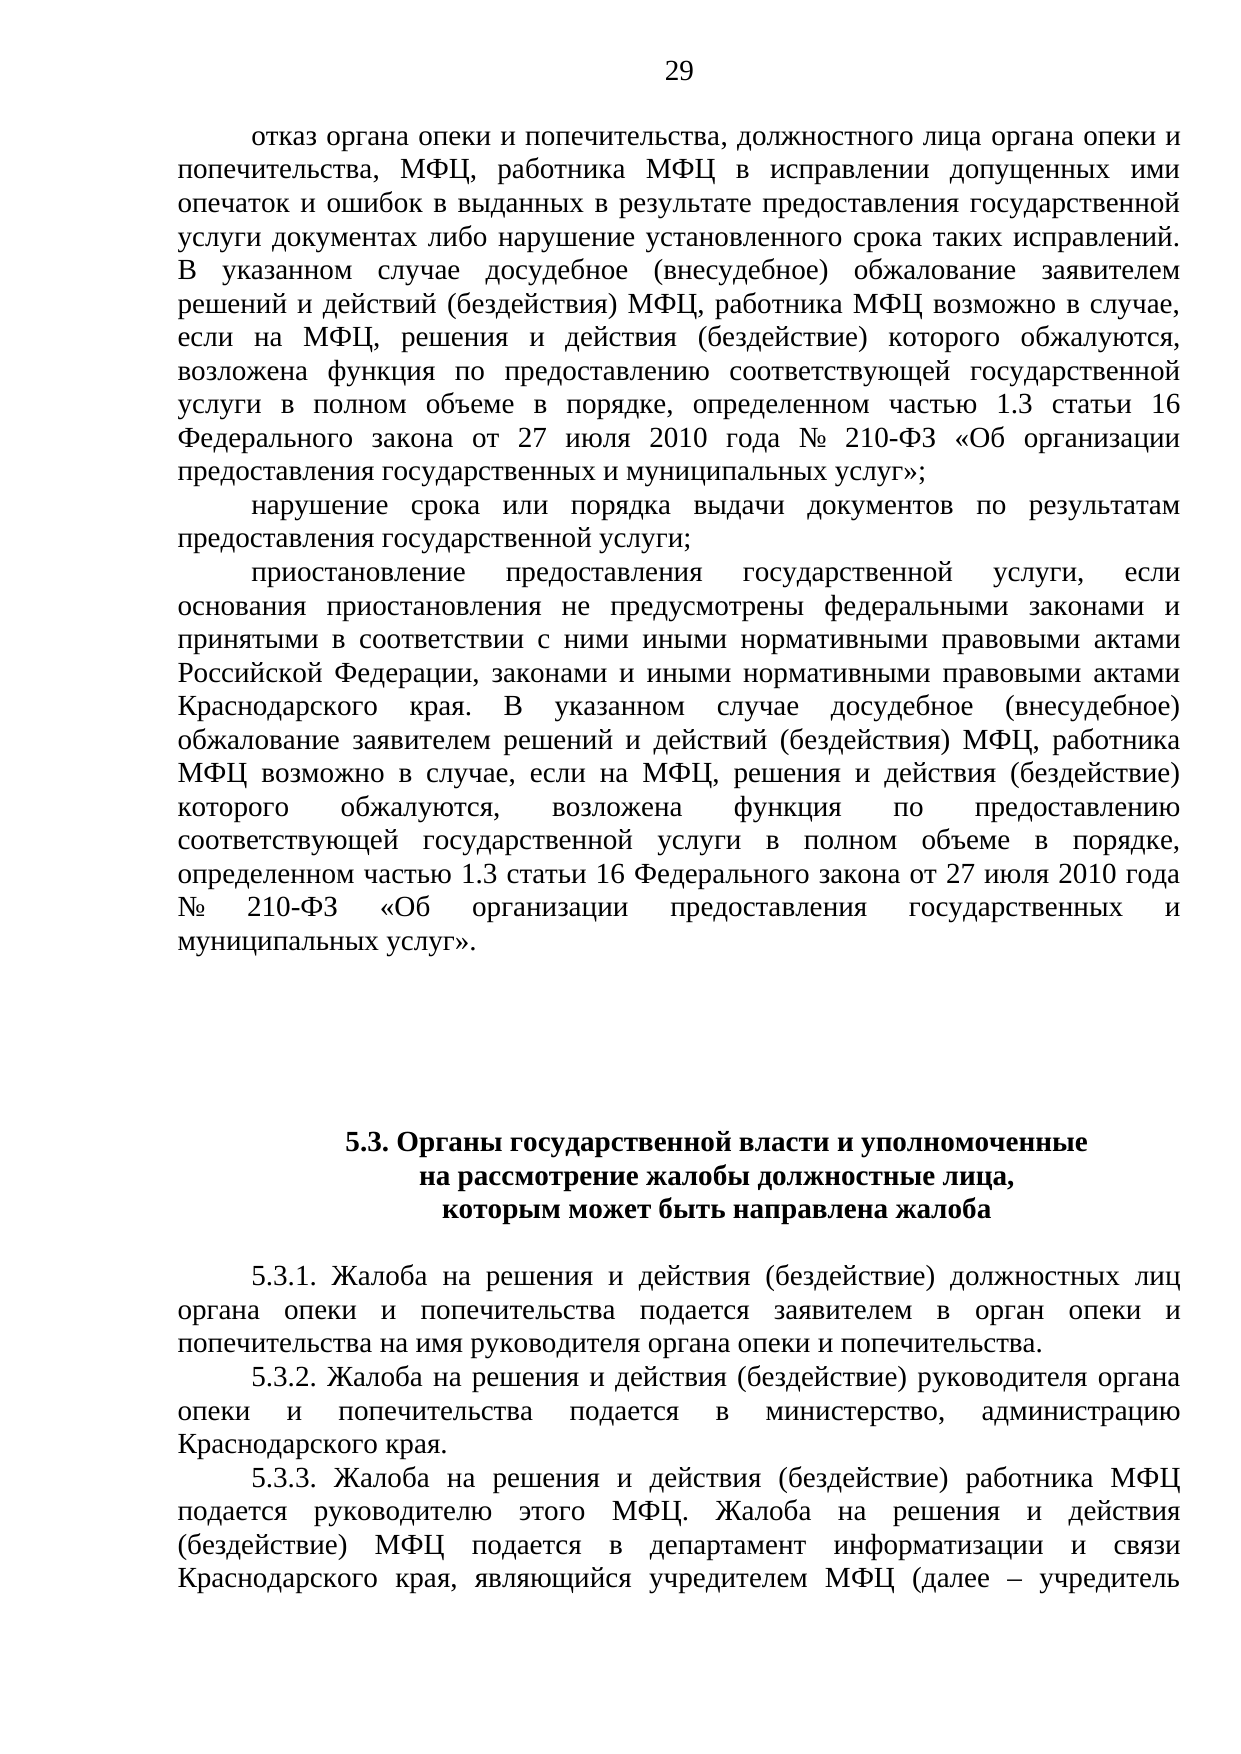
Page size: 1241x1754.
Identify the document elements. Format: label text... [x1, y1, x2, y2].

text 5.3. Органы государственной власти и уполномоченные [177, 1124, 1181, 1158]
text 5.3.1. Жалоба на решения и действия (бездействие) должностных лиц органа опеки и попечительства подается заявителем в орган опеки и попечительства на имя руководителя органа опеки и попечительства. [177, 1258, 1181, 1359]
text на рассмотрение жалобы должностные лица, [177, 1158, 1181, 1191]
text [177, 1460, 1181, 1594]
text отказ органа опеки и попечительства, должностного лица органа опеки и попечительства, МФЦ, работника МФЦ в исправлении допущенных ими опечаток и ошибок в выданных в результате предоставления государственной услуги документах либо нарушение установленного срока таких исправлений. В указанном случае досудебное (внесудебное) обжалование заявителем решений и действий (бездействия) МФЦ, работника МФЦ возможно в случае, если на МФЦ, решения и действия (бездействие) которого обжалуются, возложена функция по предоставлению соответствующей государственной услуги в полном объеме в порядке, определенном частью 1.3 статьи 16 Федерального закона от 27 июля 2010 года № 210-ФЗ «Об организации предоставления государственных и муниципальных услуг»; [177, 118, 1181, 487]
text 5.3.2. Жалоба на решения и действия (бездействие) руководителя органа опеки и попечительства подается в министерство, администрацию Краснодарского края. [177, 1359, 1181, 1460]
text которым может быть направлена жалоба [177, 1191, 1181, 1225]
text приостановление предоставления государственной услуги, если основания приостановления не предусмотрены федеральными законами и принятыми в соответствии с ними иными нормативными правовыми актами Российской Федерации, законами и иными нормативными правовыми актами Краснодарского края. В указанном случае досудебное (внесудебное) обжалование заявителем решений и действий (бездействия) МФЦ, работника МФЦ возможно в случае, если на МФЦ, решения и действия (бездействие) которого обжалуются, возложена функция по предоставлению соответствующей государственной услуги в полном объеме в порядке, определенном частью 1.3 статьи 16 Федерального закона от 27 июля 2010 года № 210-ФЗ «Об организации предоставления государственных и муниципальных услуг». [177, 554, 1181, 957]
text нарушение срока или порядка выдачи документов по результатам предоставления государственной услуги; [177, 487, 1181, 554]
